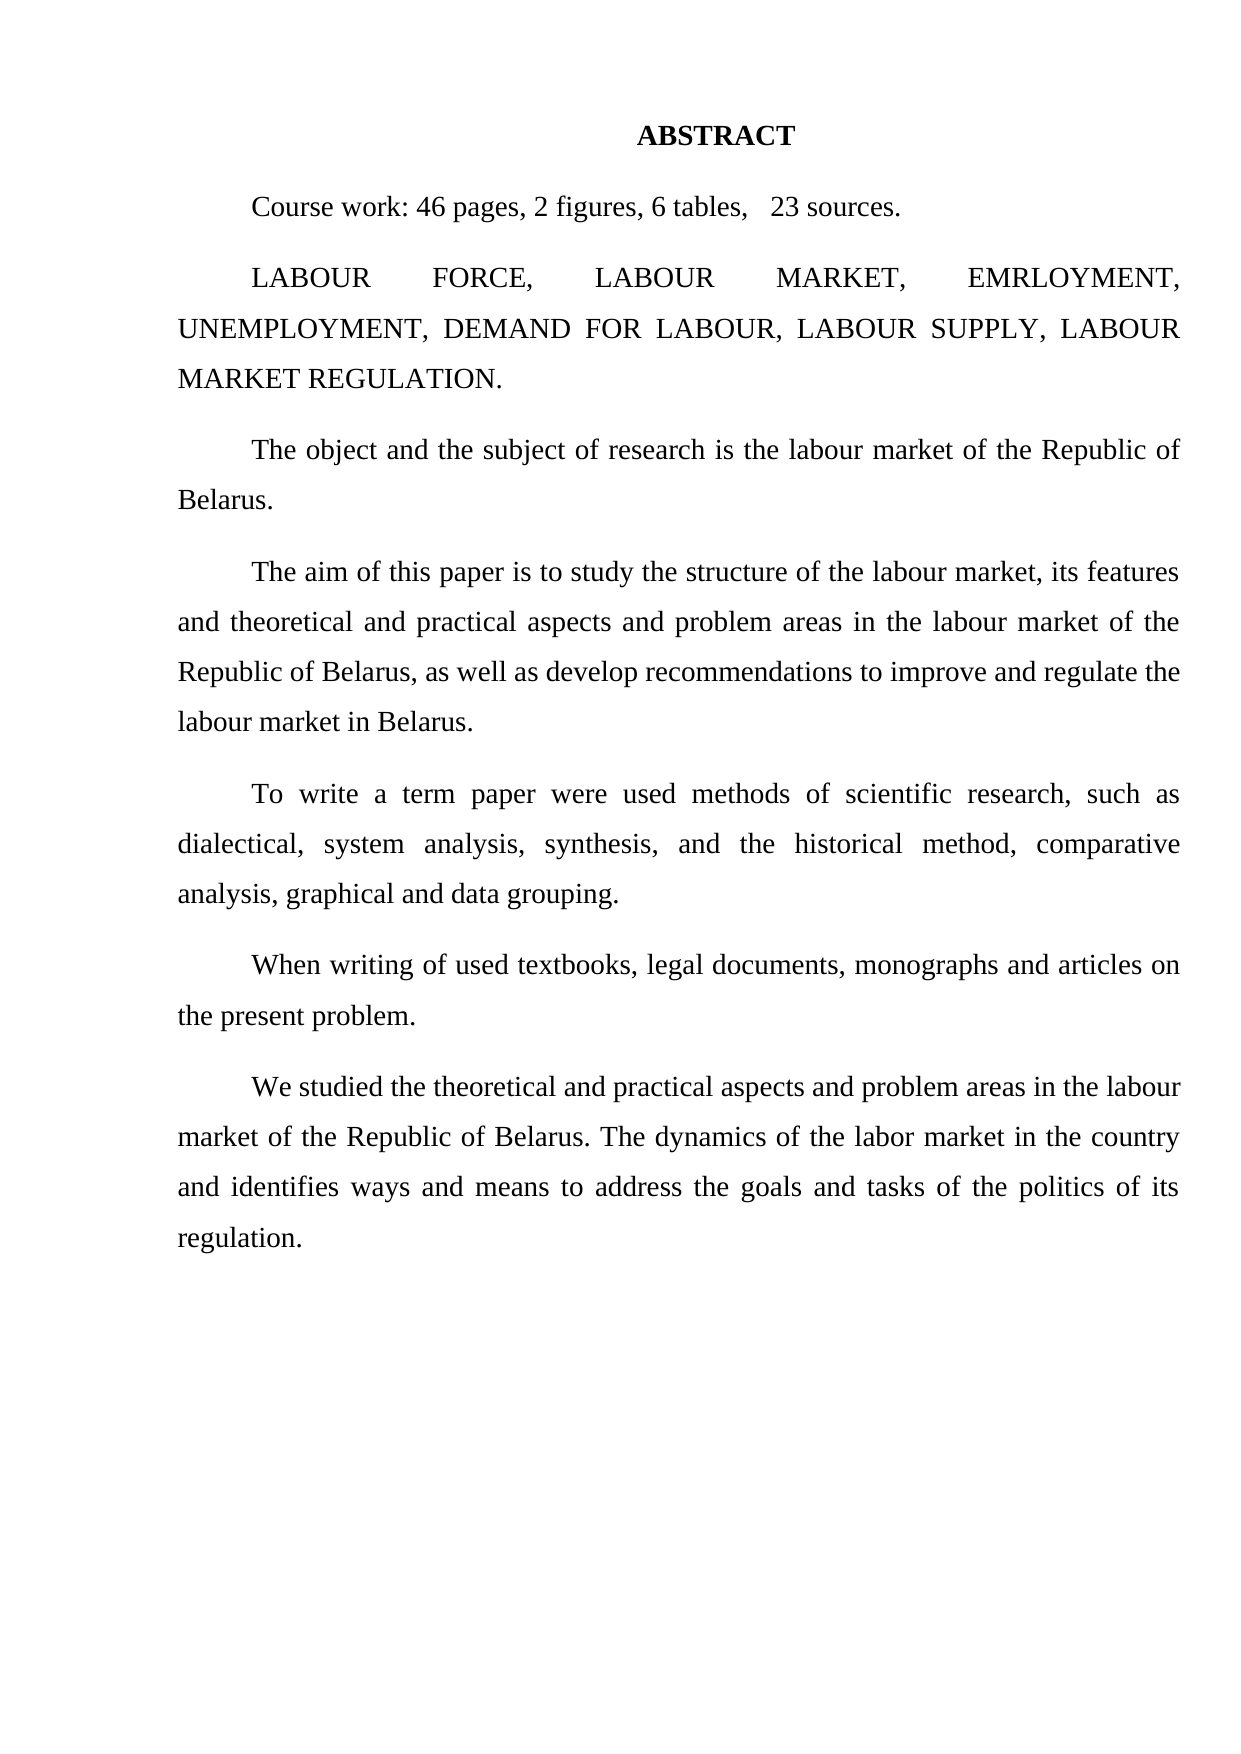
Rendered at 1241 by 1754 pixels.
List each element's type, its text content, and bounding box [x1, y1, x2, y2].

text The aim of this paper is to study the structure of the labour market, its features and theoretical and practical aspects and problem areas in the labour market of the Republic of Belarus, as well as develop recommendations to improve and regulate the labour market in Belarus. [177, 554, 1181, 738]
text LABOUR FORCE, LABOUR MARKET, EMRLOYMENT, UNEMPLOYMENT, DEMAND FOR LABOUR, LABOUR SUPPLY, LABOUR MARKET REGULATION. [177, 260, 1181, 394]
text When writing of used textbooks, legal documents, monographs and articles on the present problem. [177, 947, 1181, 1031]
text Course work: 46 pages, 2 figures, 6 tables, 23 sources. [177, 189, 1181, 223]
text ABSTRACT [177, 118, 1181, 152]
text To write a term paper were used methods of scientific research, such as dialectical, system analysis, synthesis, and the historical method, comparative analysis, graphical and data grouping. [177, 776, 1181, 910]
text The object and the subject of research is the labour market of the Republic of Belarus. [177, 432, 1181, 516]
text We studied the theoretical and practical aspects and problem areas in the labour market of the Republic of Belarus. The dynamics of the labor market in the country and identifies ways and means to address the goals and tasks of the politics of its regulation. [177, 1069, 1181, 1253]
